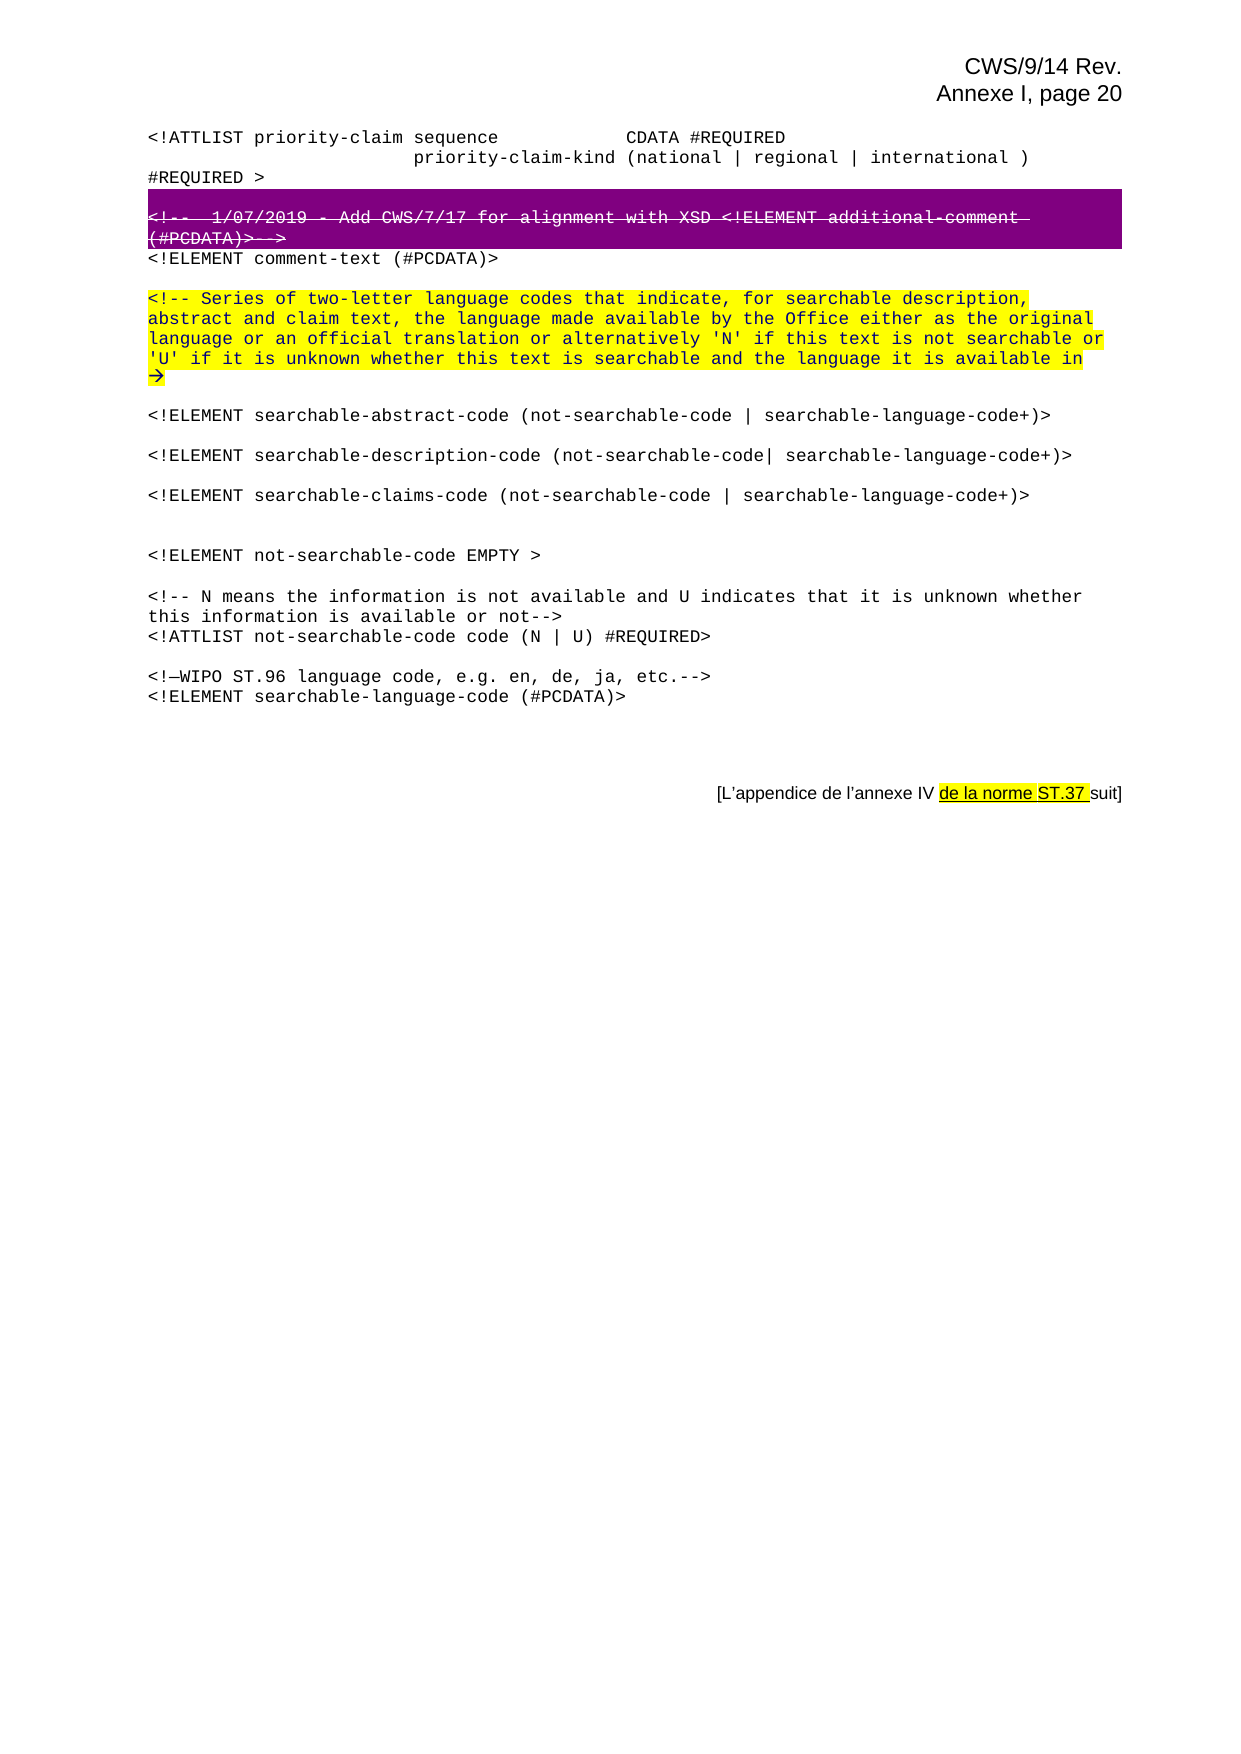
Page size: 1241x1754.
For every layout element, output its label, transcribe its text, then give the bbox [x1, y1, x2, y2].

text <!ELEMENT searchable-description-code (not-searchable-code| searchable-language-code+)> [148, 446, 1122, 467]
text <!ELEMENT comment-text (#PCDATA)> [148, 249, 1122, 269]
text [L’appendice de l’annexe IV de la norme ST.37 suit] [148, 783, 939, 803]
text <!-- 1/07/2019 - Add CWS/7/17 for alignment with XSD <!ELEMENT additional-comment (#PCDATA)>--> [148, 209, 1122, 249]
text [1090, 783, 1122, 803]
text <!-- N means the information is not available and U indicates that it is unknown whether this information is available or not--> [148, 587, 1122, 627]
text <!ELEMENT searchable-language-code (#PCDATA)> [148, 688, 1122, 708]
text <!—WIPO ST.96 language code, e.g. en, de, ja, etc.--> [148, 668, 1122, 688]
text <!ELEMENT searchable-claims-code (not-searchable-code | searchable-language-code+)> [148, 487, 1122, 507]
text <!ATTLIST priority-claim sequence CDATA #REQUIRED [148, 129, 1122, 149]
text <!ATTLIST not-searchable-code code (N | U) #REQUIRED> [148, 627, 1122, 647]
text <!ELEMENT searchable-abstract-code (not-searchable-code | searchable-language-code+)> [148, 406, 1122, 426]
text <!ELEMENT not-searchable-code EMPTY > [148, 547, 1122, 567]
text <!-- Series of two-letter language codes that indicate, for searchable description, abstract and claim text, the language made available by the Office either as the original language or an official translation or alternatively 'N' if this text is not searchable or 'U' if it is unknown whether this text is searchable and the language it is available in [148, 289, 1122, 370]
text priority-claim-kind (national | regional | international ) #REQUIRED > [148, 149, 1122, 189]
